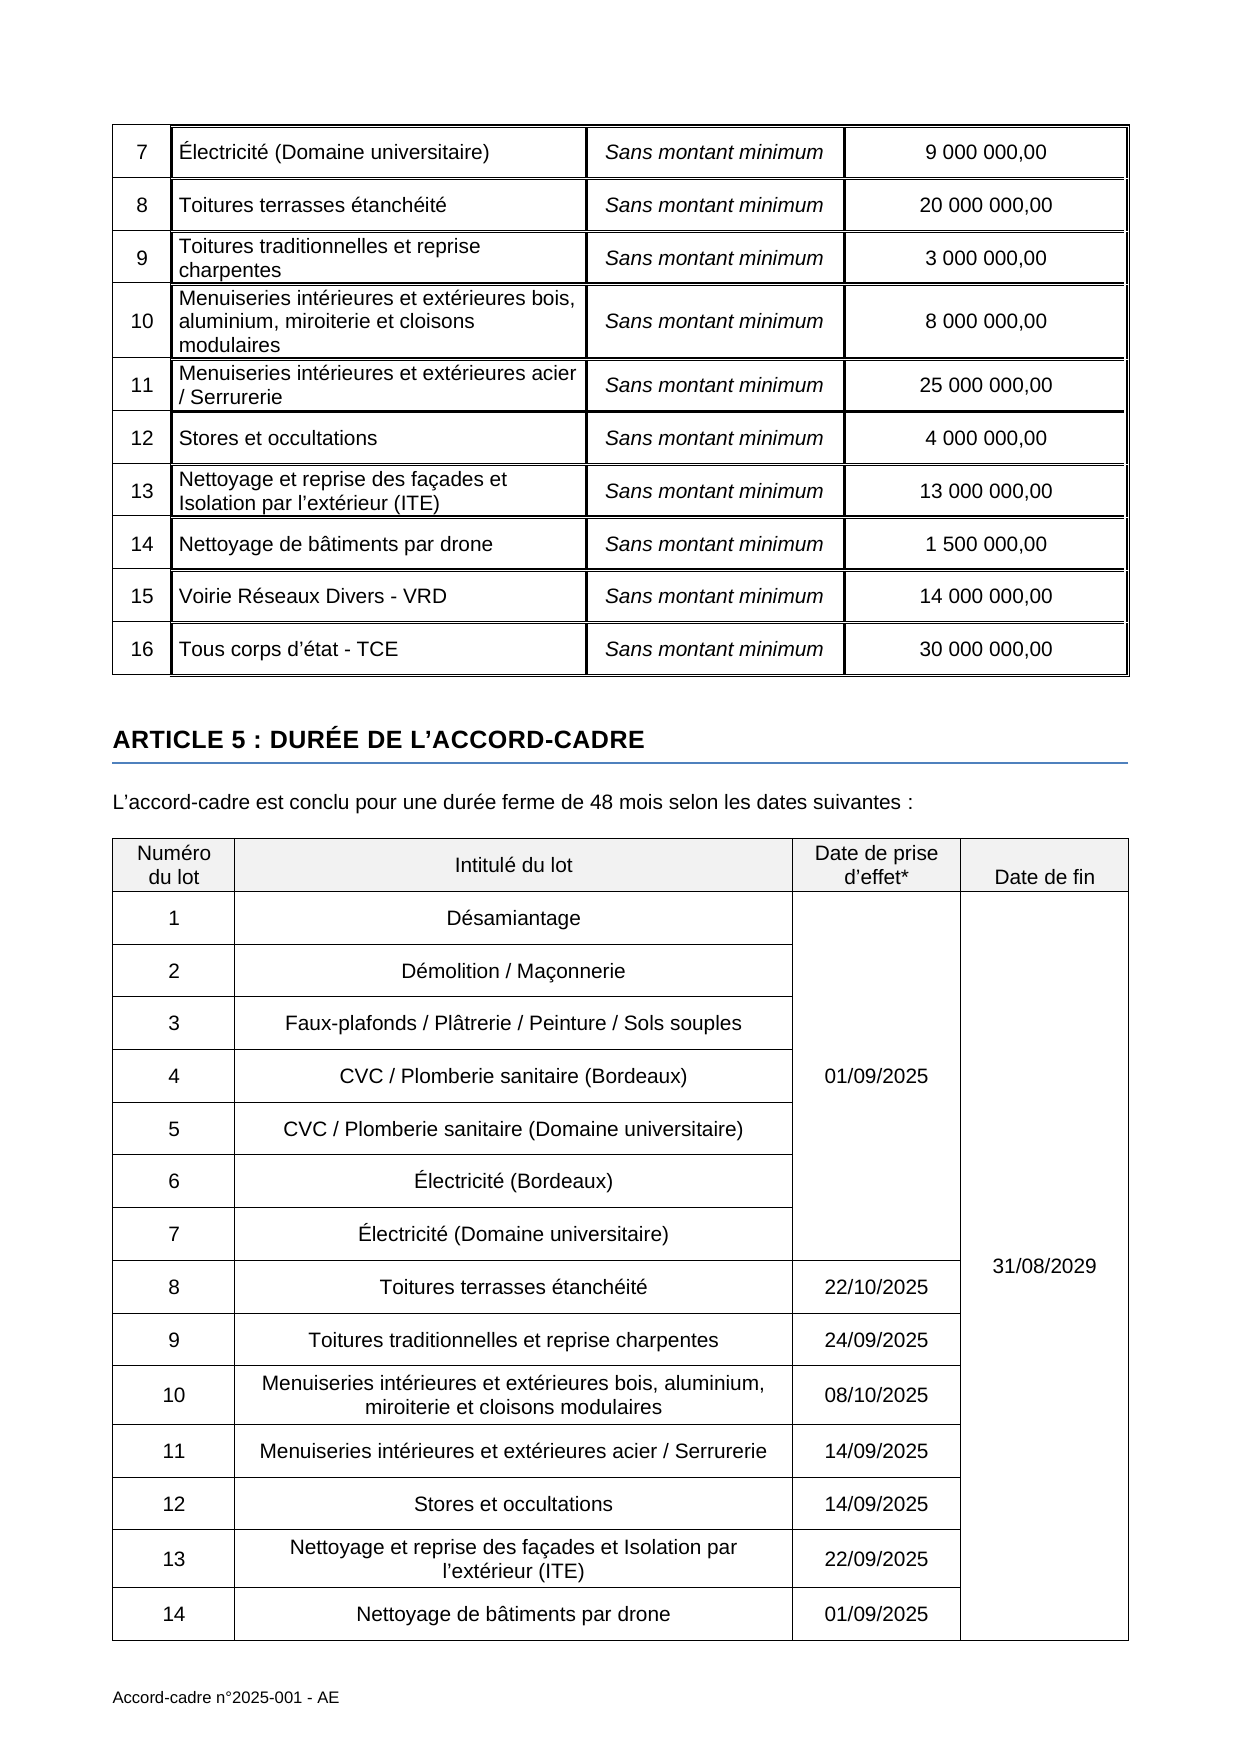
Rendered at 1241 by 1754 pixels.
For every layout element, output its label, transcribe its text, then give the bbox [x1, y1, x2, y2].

table_cell 01/09/2025 [793, 1588, 960, 1640]
table_cell 8 [113, 178, 170, 229]
text L’accord-cadre est conclu pour une durée ferme de 48 mois selon les dates suivantes : [112, 790, 1128, 814]
table_cell Sans montant minimum [588, 519, 843, 568]
table_cell 13 000 000,00 [844, 463, 1128, 515]
table_cell Menuiseries intérieures et extérieures bois, aluminium, miroiterie et cloisons modulaires [235, 1366, 792, 1424]
table_cell 01/09/2025 [793, 892, 960, 1260]
table_cell 14 000 000,00 [846, 568, 1127, 621]
table_cell 11 [113, 358, 170, 410]
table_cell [588, 128, 843, 177]
table_cell Nettoyage et reprise des façades et Isolation par l’extérieur (ITE) [235, 1530, 792, 1587]
table_header Intitulé du lot [235, 839, 792, 891]
table_cell Nettoyage de bâtiments par drone [173, 519, 585, 568]
table_cell Menuiseries intérieures et extérieures acier / Serrurerie [173, 361, 585, 410]
table_cell 14 [113, 1588, 234, 1640]
table_cell Démolition / Maçonnerie [235, 945, 792, 996]
table_cell Désamiantage [235, 892, 792, 943]
table_cell 8 [113, 1261, 234, 1312]
table_header Numéro du lot [113, 839, 234, 891]
table_cell 14/09/2025 [793, 1478, 960, 1529]
table_cell 24/09/2025 [793, 1314, 960, 1365]
table_cell Électricité (Domaine universitaire) [235, 1208, 792, 1260]
table_cell 14/09/2025 [793, 1425, 960, 1477]
table_cell 3 000 000,00 [846, 230, 1127, 282]
table_cell Sans montant minimum [588, 180, 843, 229]
table_cell Toitures terrasses étanchéité [173, 180, 585, 229]
table_cell 6 [113, 1155, 234, 1207]
table_cell Tous corps d’état - TCE [173, 624, 585, 673]
table_cell Sans montant minimum [588, 286, 843, 357]
table_cell 4 [113, 1050, 234, 1102]
table_cell Électricité (Domaine universitaire) [173, 128, 585, 177]
table_cell Toitures traditionnelles et reprise charpentes [235, 1314, 792, 1365]
table_cell CVC / Plomberie sanitaire (Bordeaux) [235, 1050, 792, 1102]
table_cell Sans montant minimum [588, 624, 843, 673]
table_cell Sans montant minimum [588, 233, 843, 282]
table_cell 15 [113, 569, 170, 621]
table_cell 20 000 000,00 [844, 177, 1128, 229]
table_cell 5 [113, 1103, 234, 1154]
table_cell Voirie Réseaux Divers - VRD [173, 572, 585, 621]
table_cell 3 [113, 997, 234, 1049]
table_cell 12 [113, 1478, 234, 1529]
table_header Date de prise d’effet* [793, 839, 960, 891]
table_cell Nettoyage de bâtiments par drone [235, 1588, 792, 1640]
table_cell 1 500 000,00 [846, 515, 1127, 568]
table_cell Sans montant minimum [588, 413, 843, 463]
table_header Date de fin [961, 839, 1128, 891]
table_cell Stores et occultations [173, 413, 585, 463]
table_cell 30 000 000,00 [844, 621, 1128, 673]
table_cell CVC / Plomberie sanitaire (Domaine universitaire) [235, 1103, 792, 1154]
table_cell 08/10/2025 [793, 1366, 960, 1424]
table_cell 31/08/2029 [961, 892, 1128, 1640]
table_cell 1 [113, 892, 234, 943]
table_cell 25 000 000,00 [846, 357, 1127, 410]
table_cell Stores et occultations [235, 1478, 792, 1529]
table_cell Faux-plafonds / Plâtrerie / Peinture / Sols souples [235, 997, 792, 1049]
table_cell Sans montant minimum [588, 361, 843, 410]
table_cell 8 000 000,00 [846, 282, 1127, 357]
table_cell 7 [113, 1208, 234, 1260]
table_cell 2 [113, 945, 234, 996]
table_cell Nettoyage et reprise des façades et Isolation par l’extérieur (ITE) [173, 466, 585, 515]
table_cell 9 000 000,00 [846, 128, 1126, 177]
table_cell 12 [113, 411, 170, 463]
table_cell 13 [113, 1530, 234, 1587]
table_cell Sans montant minimum [588, 572, 843, 621]
table_cell Menuiseries intérieures et extérieures bois, aluminium, miroiterie et cloisons modulaires [173, 286, 585, 357]
table_cell Menuiseries intérieures et extérieures acier / Serrurerie [235, 1425, 792, 1477]
table_cell Électricité (Bordeaux) [235, 1155, 792, 1207]
table_cell 22/09/2025 [793, 1530, 960, 1587]
table_cell 13 [113, 464, 170, 515]
table_cell Toitures traditionnelles et reprise charpentes [173, 233, 585, 282]
table_cell Toitures terrasses étanchéité [235, 1261, 792, 1312]
table_cell 11 [113, 1425, 234, 1477]
table_cell 9 [113, 231, 170, 282]
table_cell 10 [113, 283, 170, 357]
table_cell 10 [113, 1366, 234, 1424]
table_cell 4 000 000,00 [846, 410, 1126, 463]
table_cell 16 [113, 622, 170, 673]
text ARTICLE 5 : Durée de l’accord-cadre [112, 725, 1128, 762]
table_cell 22/10/2025 [793, 1261, 960, 1312]
table_cell 7 [113, 125, 170, 177]
table_cell Sans montant minimum [588, 466, 843, 515]
table_cell 14 [113, 516, 170, 568]
table_cell 9 [113, 1314, 234, 1365]
